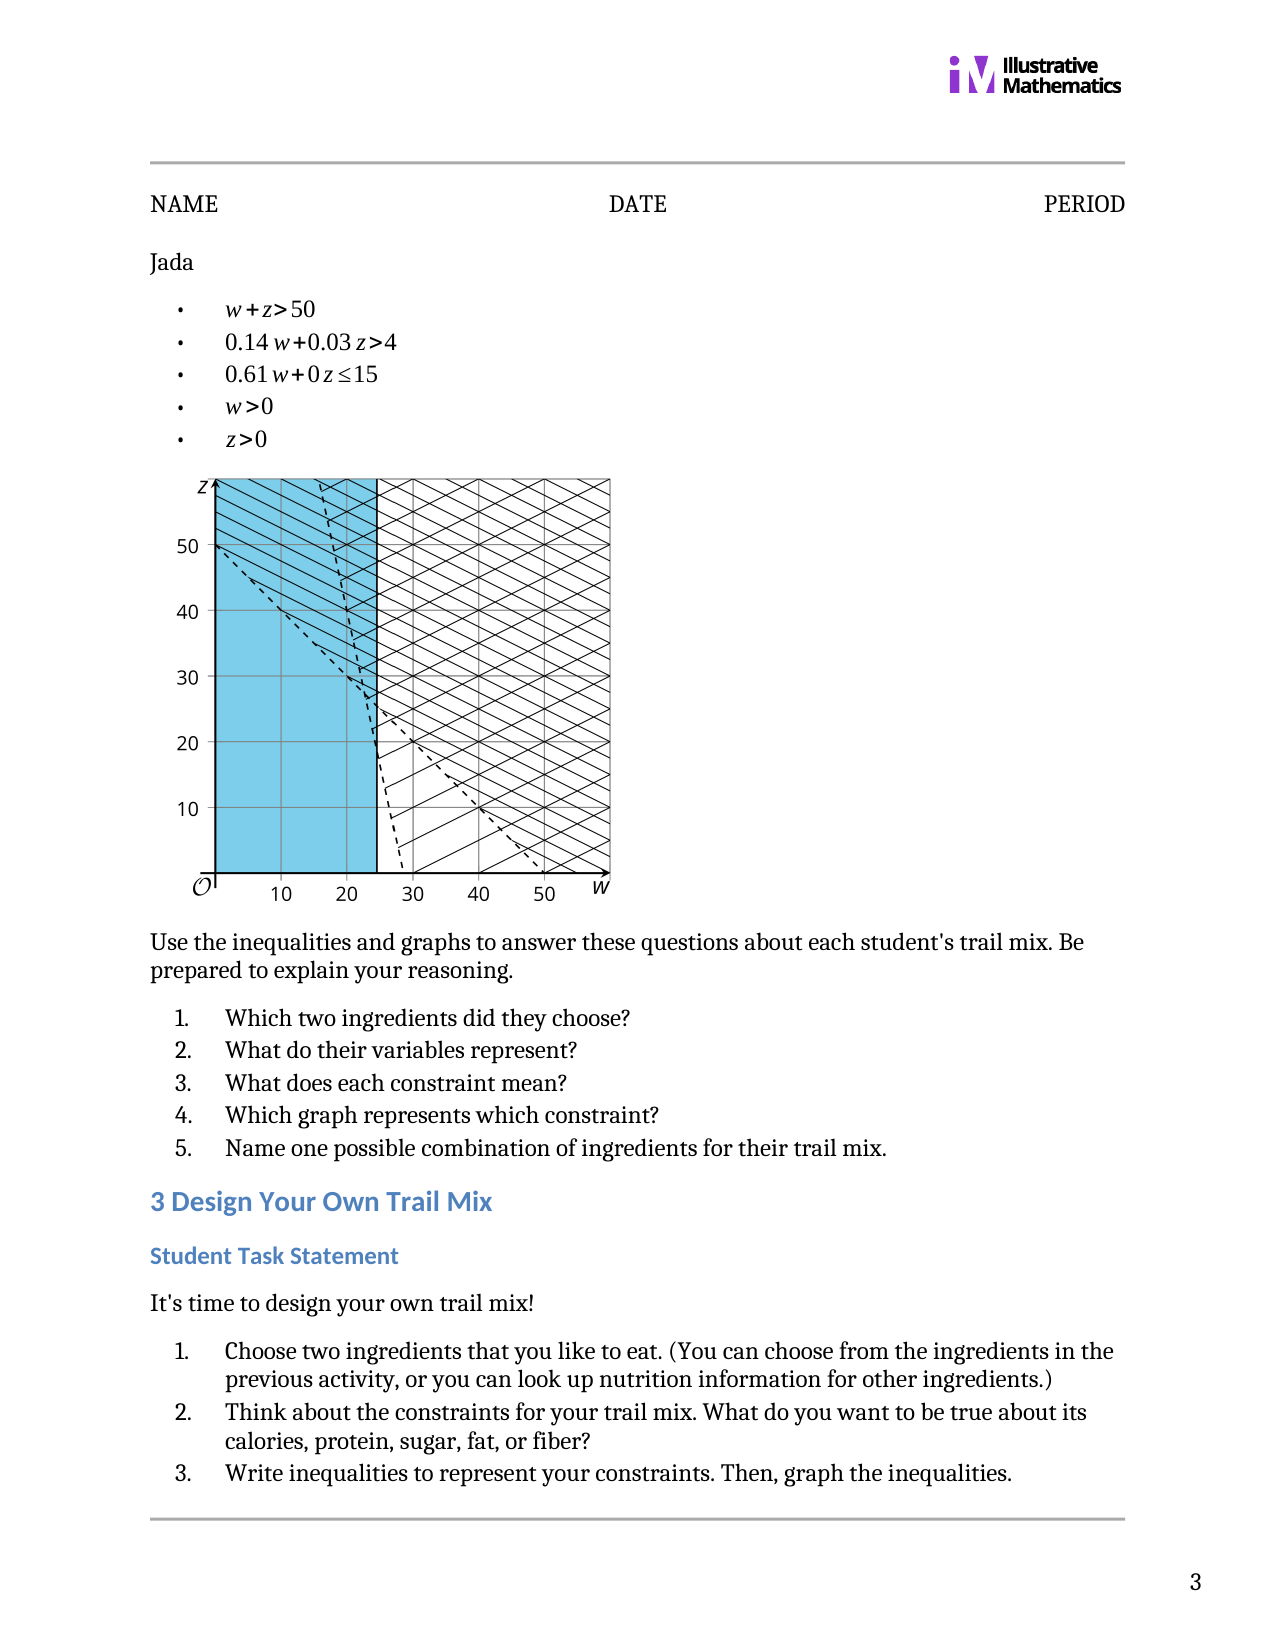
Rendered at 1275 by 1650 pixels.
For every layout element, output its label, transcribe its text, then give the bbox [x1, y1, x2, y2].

picture [168, 472, 618, 909]
subtitle Student Task Statement [150, 1240, 1125, 1270]
list What does each constraint mean? [175, 1069, 1125, 1097]
text Jada [150, 247, 1125, 276]
list What do their variables represent? [175, 1036, 1125, 1065]
list Choose two ingredients that you like to eat. (You can choose from the ingredients in the previous activity, or you can look up nutrition information for other ingredients.) [175, 1337, 1125, 1394]
list Write inequalities to represent your constraints. Then, graph the inequalities. [175, 1459, 1125, 1488]
list Which graph represents which constraint? [175, 1101, 1125, 1130]
list Which two ingredients did they choose? [175, 1004, 1125, 1032]
text Use the inequalities and graphs to answer these questions about each student's trail mix. Be prepared to explain your reasoning. [150, 927, 1125, 985]
list Name one possible combination of ingredients for their trail mix. [175, 1134, 1125, 1162]
text It's time to design your own trail mix! [150, 1289, 1125, 1318]
picture [949, 55, 1121, 93]
subtitle 3 Design Your Own Trail Mix [150, 1183, 1125, 1219]
list Think about the constraints for your trail mix. What do you want to be true about its calories, protein, sugar, fat, or fiber? [175, 1398, 1125, 1455]
